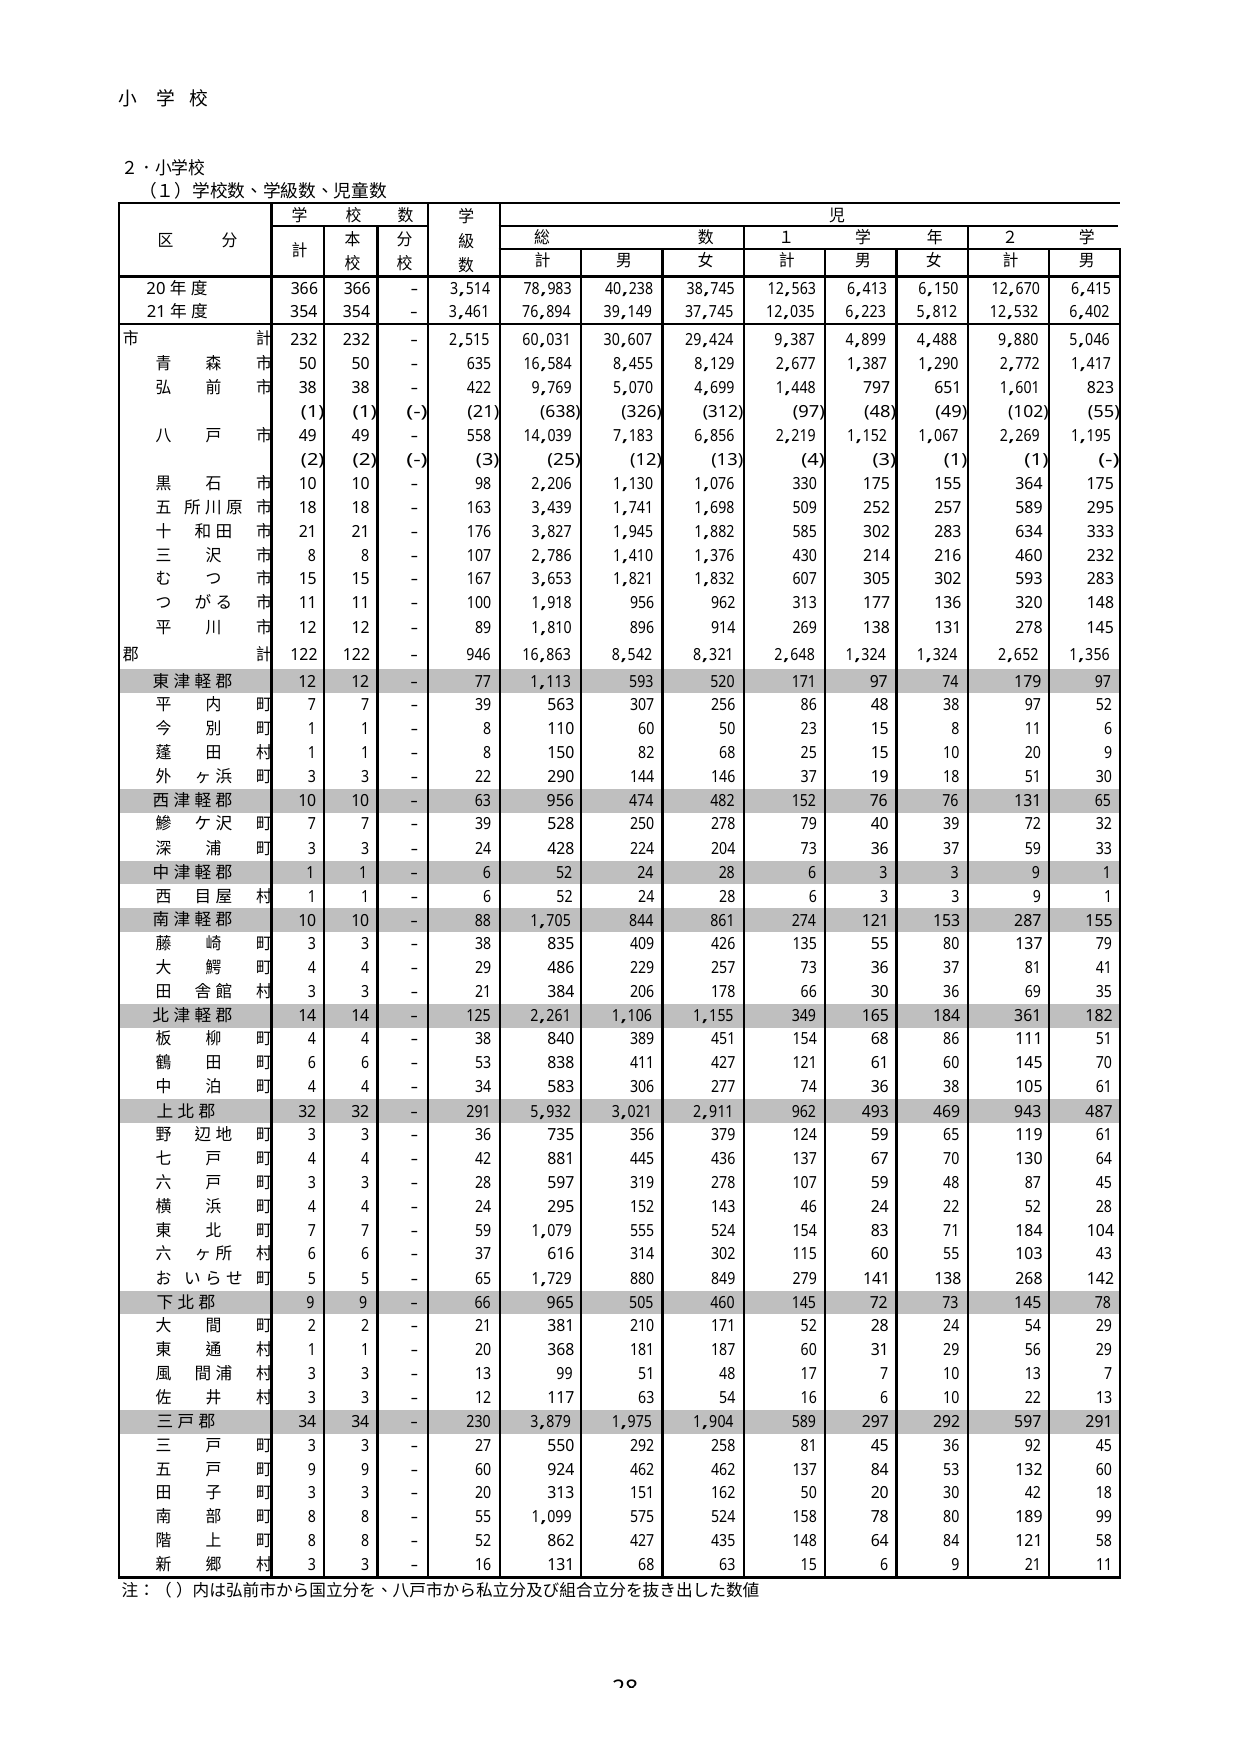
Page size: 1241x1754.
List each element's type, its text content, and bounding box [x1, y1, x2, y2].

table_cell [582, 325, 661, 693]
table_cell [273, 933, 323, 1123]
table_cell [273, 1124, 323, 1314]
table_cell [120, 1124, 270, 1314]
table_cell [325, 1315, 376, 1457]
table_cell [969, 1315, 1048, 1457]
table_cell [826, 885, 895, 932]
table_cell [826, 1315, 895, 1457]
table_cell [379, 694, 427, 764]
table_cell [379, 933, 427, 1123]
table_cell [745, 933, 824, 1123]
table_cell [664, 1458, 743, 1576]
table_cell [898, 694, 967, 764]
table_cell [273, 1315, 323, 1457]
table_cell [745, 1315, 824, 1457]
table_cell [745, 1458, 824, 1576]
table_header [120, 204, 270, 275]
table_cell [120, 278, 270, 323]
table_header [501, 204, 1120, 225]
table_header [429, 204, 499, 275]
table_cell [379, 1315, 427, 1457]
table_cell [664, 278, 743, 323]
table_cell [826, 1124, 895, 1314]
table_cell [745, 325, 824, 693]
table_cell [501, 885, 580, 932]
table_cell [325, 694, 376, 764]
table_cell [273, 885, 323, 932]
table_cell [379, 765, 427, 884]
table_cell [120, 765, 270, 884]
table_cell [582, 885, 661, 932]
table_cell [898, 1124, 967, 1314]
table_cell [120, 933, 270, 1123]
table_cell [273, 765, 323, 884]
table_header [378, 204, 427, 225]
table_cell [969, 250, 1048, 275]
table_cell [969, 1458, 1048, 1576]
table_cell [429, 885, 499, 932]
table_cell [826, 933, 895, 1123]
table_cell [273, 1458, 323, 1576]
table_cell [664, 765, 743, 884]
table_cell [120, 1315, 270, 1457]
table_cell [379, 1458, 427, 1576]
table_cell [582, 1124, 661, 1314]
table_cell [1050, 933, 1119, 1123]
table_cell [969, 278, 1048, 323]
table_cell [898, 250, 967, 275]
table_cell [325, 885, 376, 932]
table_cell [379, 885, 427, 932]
text （１）学校数、学級数、児童数 [139, 179, 1240, 202]
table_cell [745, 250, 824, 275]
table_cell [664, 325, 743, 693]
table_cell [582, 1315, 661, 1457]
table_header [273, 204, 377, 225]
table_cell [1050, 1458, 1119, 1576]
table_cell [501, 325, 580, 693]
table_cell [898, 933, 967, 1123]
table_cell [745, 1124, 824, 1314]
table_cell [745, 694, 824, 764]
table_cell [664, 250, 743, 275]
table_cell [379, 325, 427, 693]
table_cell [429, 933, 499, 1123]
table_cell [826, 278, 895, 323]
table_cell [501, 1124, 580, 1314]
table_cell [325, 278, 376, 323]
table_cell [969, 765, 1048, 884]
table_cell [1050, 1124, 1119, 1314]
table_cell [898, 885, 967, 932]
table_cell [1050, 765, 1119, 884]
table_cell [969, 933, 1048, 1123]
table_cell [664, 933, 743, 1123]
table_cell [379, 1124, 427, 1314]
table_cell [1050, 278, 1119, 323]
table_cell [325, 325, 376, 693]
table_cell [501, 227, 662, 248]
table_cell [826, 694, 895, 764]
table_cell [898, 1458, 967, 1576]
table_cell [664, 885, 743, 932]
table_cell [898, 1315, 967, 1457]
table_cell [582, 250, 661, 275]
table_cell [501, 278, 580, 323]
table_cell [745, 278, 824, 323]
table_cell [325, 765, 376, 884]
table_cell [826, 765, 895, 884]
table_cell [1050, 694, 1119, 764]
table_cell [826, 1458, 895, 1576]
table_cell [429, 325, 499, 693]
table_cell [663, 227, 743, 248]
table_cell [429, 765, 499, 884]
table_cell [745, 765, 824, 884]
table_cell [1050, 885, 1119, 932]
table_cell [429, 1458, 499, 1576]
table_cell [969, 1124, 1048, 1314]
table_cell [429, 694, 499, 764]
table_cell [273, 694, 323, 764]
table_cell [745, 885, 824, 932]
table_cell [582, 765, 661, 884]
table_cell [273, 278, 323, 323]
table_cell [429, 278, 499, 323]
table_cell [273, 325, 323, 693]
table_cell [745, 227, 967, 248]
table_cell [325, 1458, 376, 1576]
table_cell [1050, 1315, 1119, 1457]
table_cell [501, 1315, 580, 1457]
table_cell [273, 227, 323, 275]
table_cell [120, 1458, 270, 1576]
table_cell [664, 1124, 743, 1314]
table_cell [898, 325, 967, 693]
text 注：（ ）内は弘前市から国立分を、八戸市から私立分及び組合立分を抜き出した数値 [121, 1578, 1240, 1601]
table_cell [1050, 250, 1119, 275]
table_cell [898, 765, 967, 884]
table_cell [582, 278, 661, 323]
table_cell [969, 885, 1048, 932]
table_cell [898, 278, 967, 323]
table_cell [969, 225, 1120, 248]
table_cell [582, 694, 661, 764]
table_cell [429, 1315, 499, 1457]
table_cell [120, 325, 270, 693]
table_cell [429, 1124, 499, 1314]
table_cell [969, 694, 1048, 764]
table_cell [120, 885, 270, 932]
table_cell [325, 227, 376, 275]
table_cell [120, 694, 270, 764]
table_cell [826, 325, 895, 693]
text ２．小学校 [122, 156, 1240, 179]
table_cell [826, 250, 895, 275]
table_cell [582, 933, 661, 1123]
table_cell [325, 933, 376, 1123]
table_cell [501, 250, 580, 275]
text 小 学 校 [118, 86, 1240, 111]
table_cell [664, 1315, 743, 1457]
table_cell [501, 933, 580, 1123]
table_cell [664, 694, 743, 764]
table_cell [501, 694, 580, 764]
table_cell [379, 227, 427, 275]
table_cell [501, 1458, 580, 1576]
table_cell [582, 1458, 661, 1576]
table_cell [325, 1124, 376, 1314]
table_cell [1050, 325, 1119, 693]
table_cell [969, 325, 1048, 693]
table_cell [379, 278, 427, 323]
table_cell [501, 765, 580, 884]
